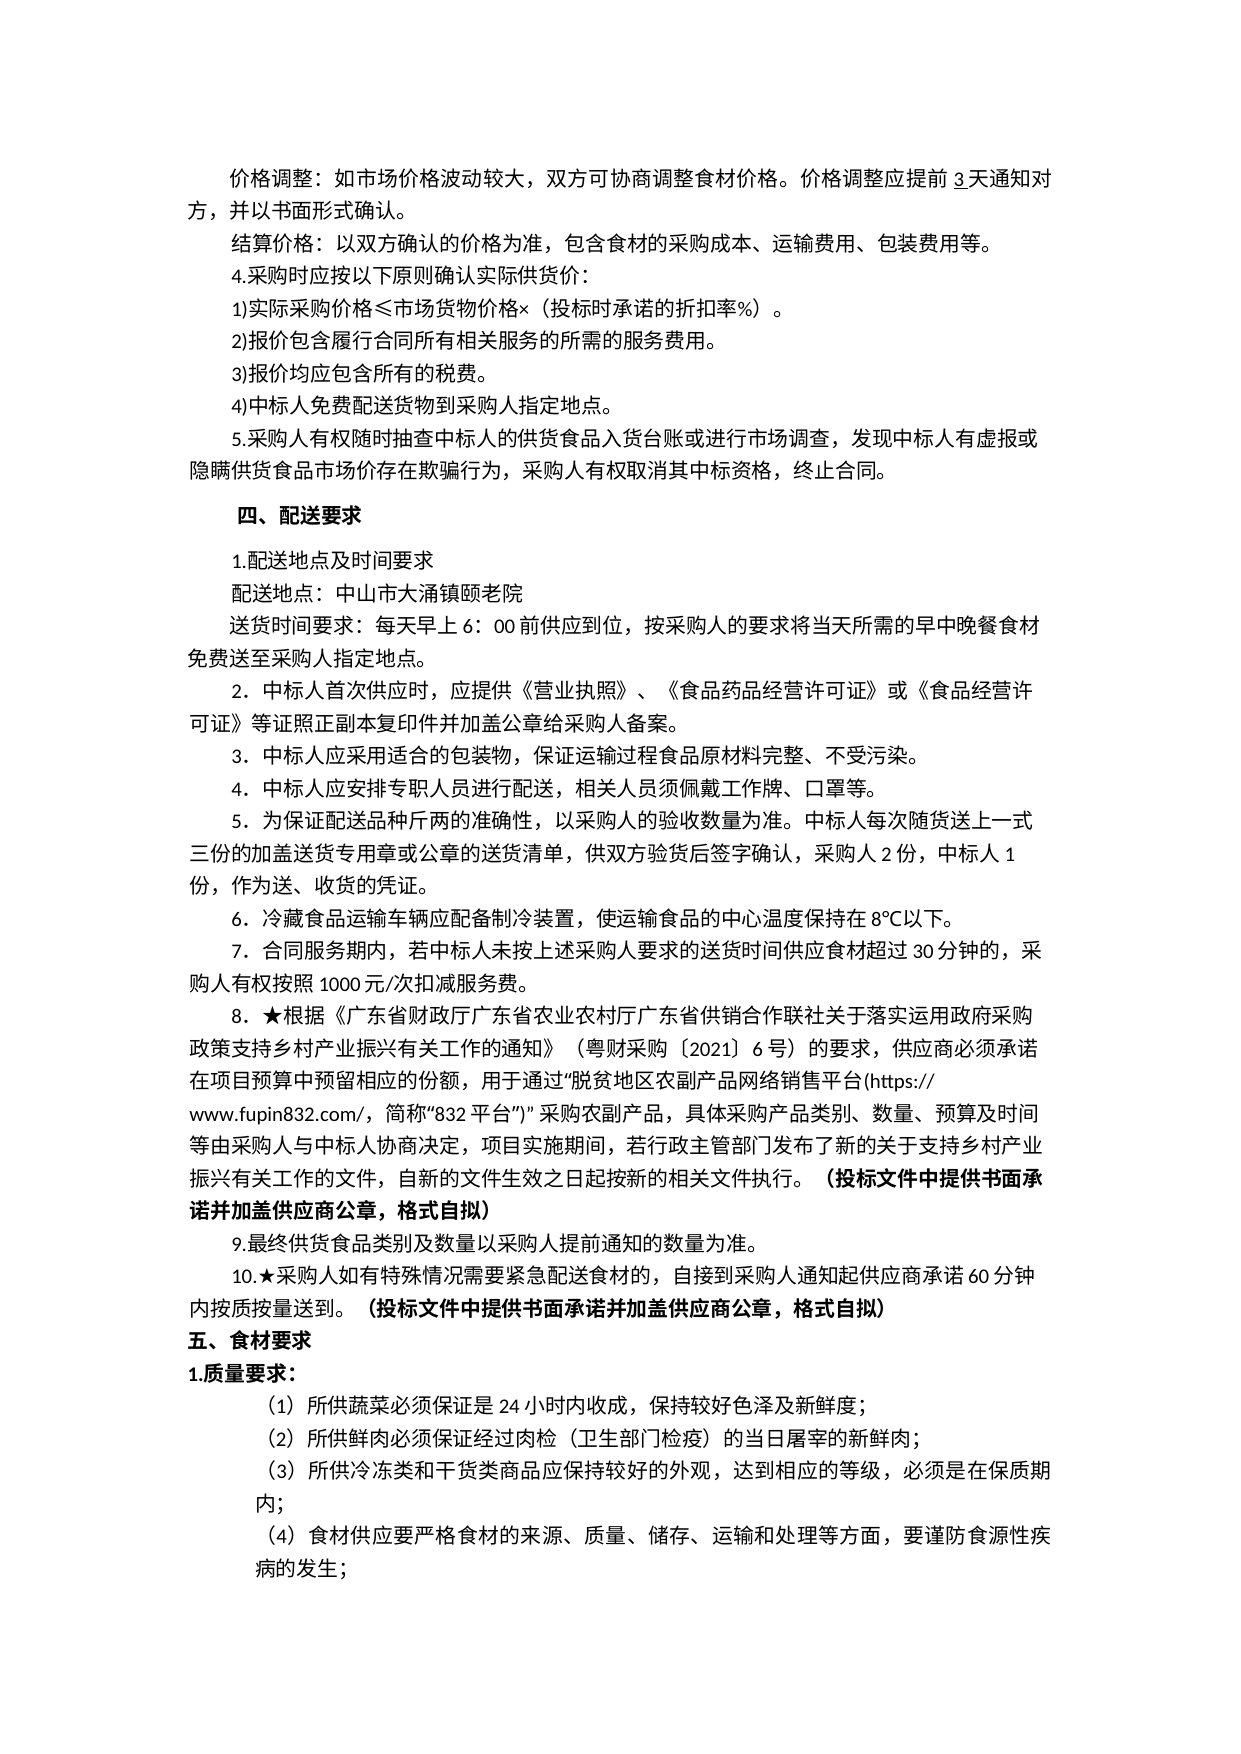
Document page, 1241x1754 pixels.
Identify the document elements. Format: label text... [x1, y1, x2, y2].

text 配送地点：中山市大涌镇颐老院 [189, 577, 1053, 609]
text （1）所供蔬菜必须保证是24小时内收成，保持较好色泽及新鲜度； [255, 1389, 1053, 1422]
text 1.质量要求： [187, 1357, 1053, 1389]
text （2）所供鲜肉必须保证经过肉检（卫生部门检疫）的当日屠宰的新鲜肉； [255, 1422, 1053, 1454]
text 9.最终供货食品类别及数量以采购人提前通知的数量为准。 [189, 1227, 1053, 1259]
text 10.★采购人如有特殊情况需要紧急配送食材的，自接到采购人通知起供应商承诺60分钟内按质按量送到。（投标文件中提供书面承诺并加盖供应商公章，格式自拟） [189, 1259, 1053, 1324]
text 4)中标人免费配送货物到采购人指定地点。 [189, 389, 1053, 422]
text 4.采购时应按以下原则确认实际供货价： [189, 259, 1053, 292]
text 6．冷藏食品运输车辆应配备制冷装置，使运输食品的中心温度保持在8℃以下。 [189, 902, 1053, 934]
text 5．为保证配送品种斤两的准确性，以采购人的验收数量为准。中标人每次随货送上一式三份的加盖送货专用章或公章的送货清单，供双方验货后签字确认，采购人2 份，中标人1份，作为送、收货的凭证。 [189, 804, 1053, 902]
text 价格调整：如市场价格波动较大，双方可协商调整食材价格。价格调整应提前3天通知对方，并以书面形式确认。 [187, 162, 1053, 227]
text 8．★根据《广东省财政厅广东省农业农村厅广东省供销合作联社关于落实运用政府采购政策支持乡村产业振兴有关工作的通知》（粤财采购〔2021〕6号）的要求，供应商必须承诺在项目预算中预留相应的份额，用于通过“脱贫地区农副产品网络销售平台(https://www.fupin832.com/，简称“832平台”)” 采购农副产品，具体采购产品类别、数量、预算及时间等由采购人与中标人协商决定，项目实施期间，若行政主管部门发布了新的关于支持乡村产业振兴有关工作的文件，自新的文件生效之日起按新的相关文件执行。（投标文件中提供书面承诺并加盖供应商公章，格式自拟） [189, 999, 1053, 1227]
text 2)报价包含履行合同所有相关服务的所需的服务费用。 [189, 324, 1053, 357]
text 7．合同服务期内，若中标人未按上述采购人要求的送货时间供应食材超过30分钟的，采购人有权按照1000元/次扣减服务费。 [189, 934, 1053, 999]
text （4）食材供应要严格食材的来源、质量、储存、运输和处理等方面，要谨防食源性疾病的发生； [255, 1519, 1053, 1584]
text 四、配送要求 [187, 499, 1053, 532]
text 4．中标人应安排专职人员进行配送，相关人员须佩戴工作牌、口罩等。 [189, 772, 1053, 804]
text 送货时间要求：每天早上6：00前供应到位，按采购人的要求将当天所需的早中晚餐食材免费送至采购人指定地点。 [187, 609, 1053, 674]
text 3．中标人应采用适合的包装物，保证运输过程食品原材料完整、不受污染。 [189, 739, 1053, 772]
text （3）所供冷冻类和干货类商品应保持较好的外观，达到相应的等级，必须是在保质期内； [255, 1454, 1053, 1519]
text 1)实际采购价格≤市场货物价格×（投标时承诺的折扣率%）。 [189, 292, 1053, 324]
text 结算价格：以双方确认的价格为准，包含食材的采购成本、运输费用、包装费用等。 [189, 227, 1053, 259]
text 1.配送地点及时间要求 [189, 544, 1053, 577]
text 五、食材要求 [187, 1324, 1053, 1357]
text 2．中标人首次供应时，应提供《营业执照》、《食品药品经营许可证》或《食品经营许可证》等证照正副本复印件并加盖公章给采购人备案。 [189, 674, 1053, 739]
text 3)报价均应包含所有的税费。 [189, 357, 1053, 389]
text 5.采购人有权随时抽查中标人的供货食品入货台账或进行市场调查，发现中标人有虚报或隐瞒供货食品市场价存在欺骗行为，采购人有权取消其中标资格，终止合同。 [189, 422, 1053, 487]
